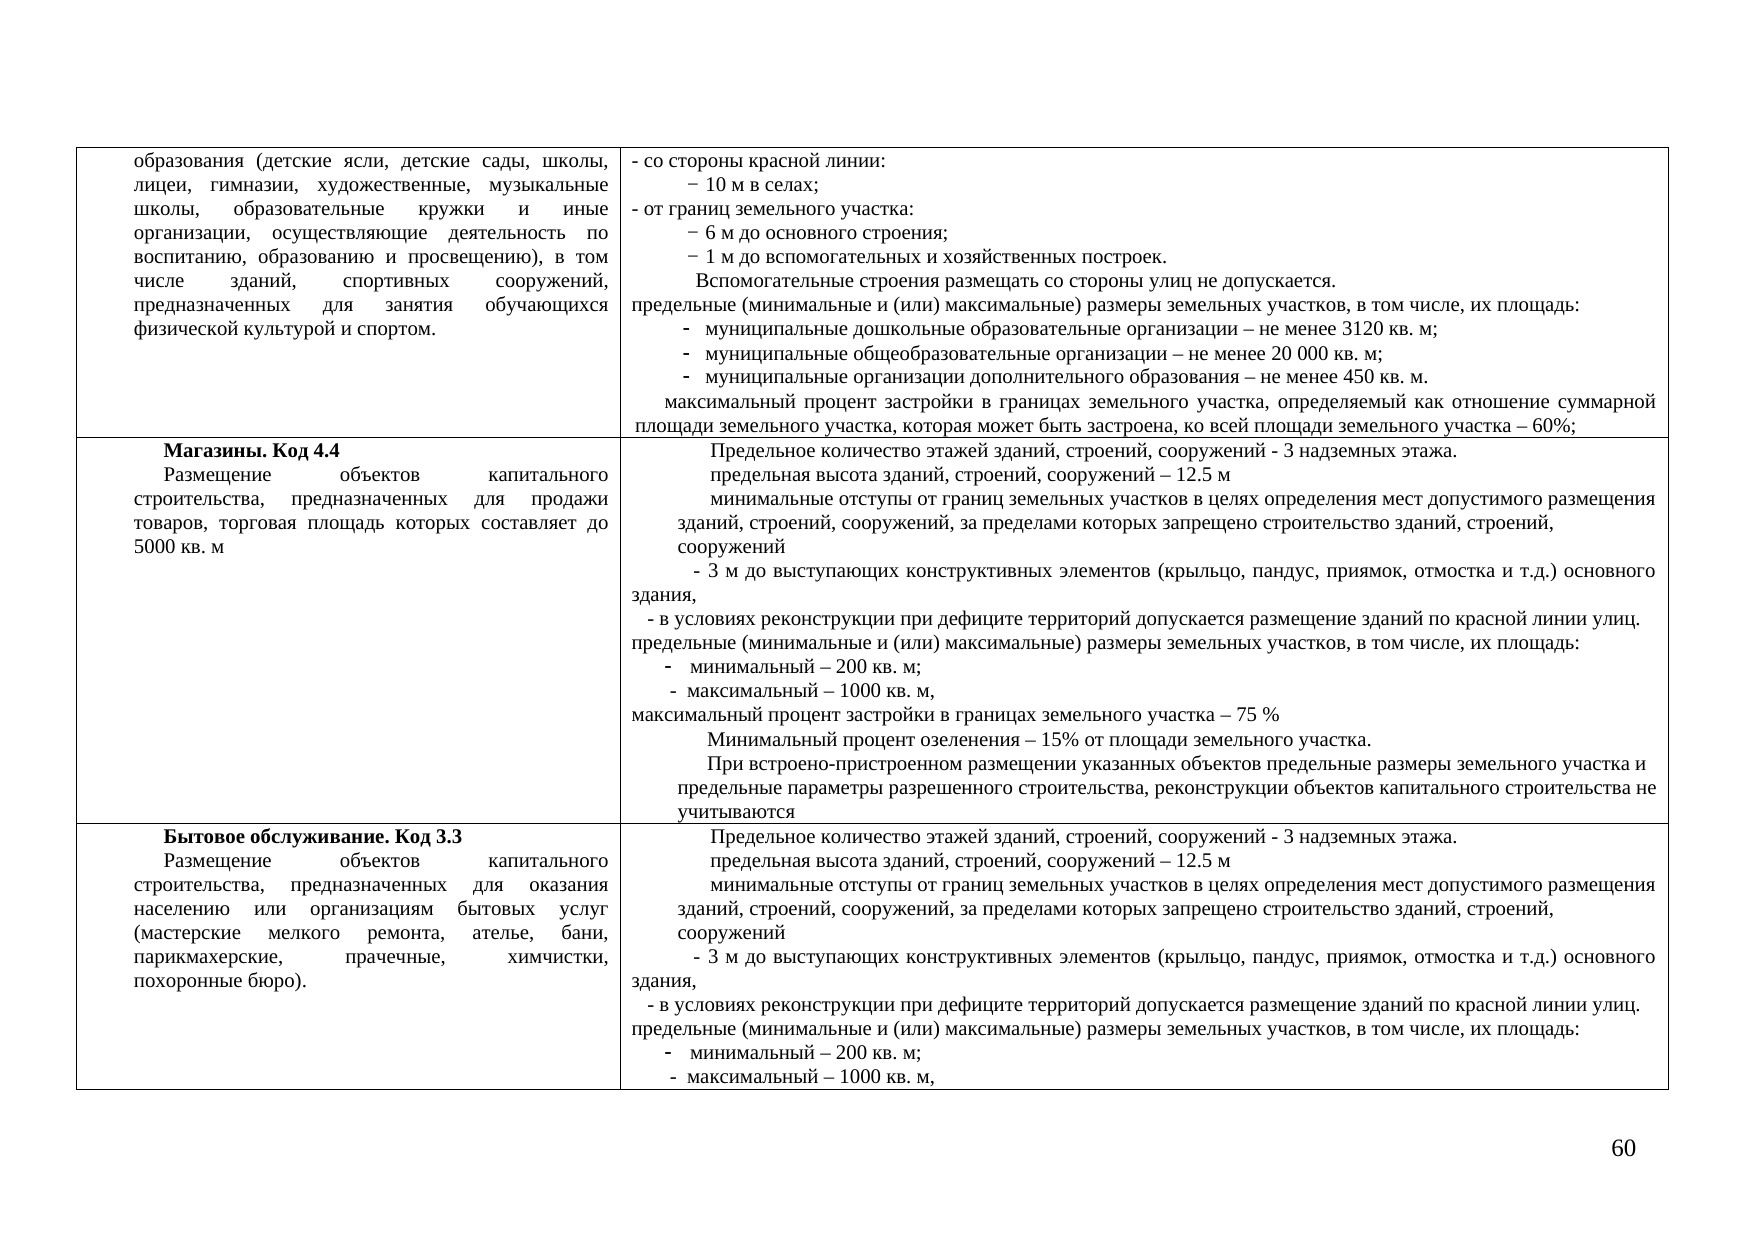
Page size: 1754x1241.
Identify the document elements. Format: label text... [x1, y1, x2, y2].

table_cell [621, 148, 1668, 437]
table_cell Магазины. Код 4.4 Размещение объектов капитального строительства, предназначенных для продажи товаров, торговая площадь которых составляет до 5000 кв. м [77, 438, 620, 823]
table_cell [77, 824, 620, 1088]
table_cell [77, 148, 620, 437]
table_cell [621, 824, 1668, 1088]
